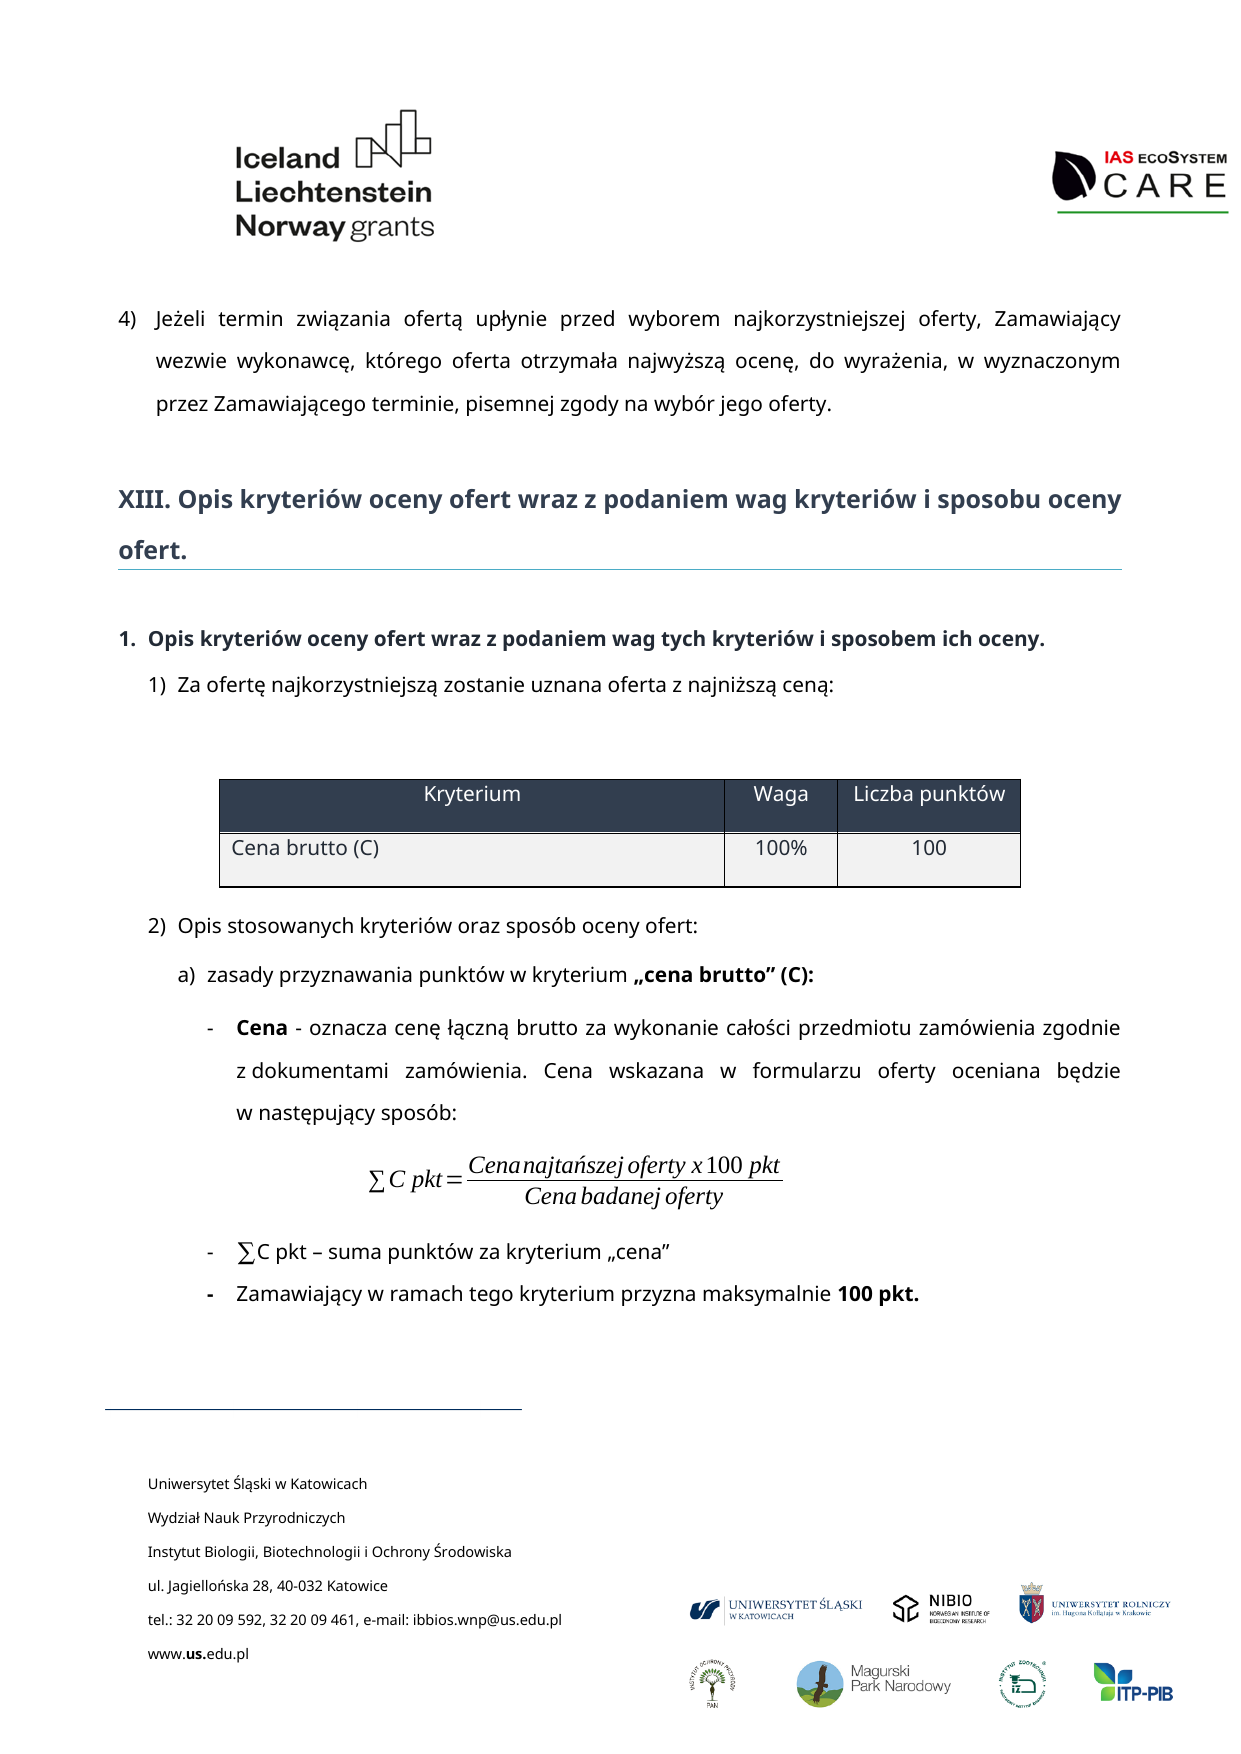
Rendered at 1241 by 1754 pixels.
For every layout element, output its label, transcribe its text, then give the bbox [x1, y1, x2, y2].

subtitle Jeżeli termin związania ofertą upłynie przed wyborem najkorzystniejszej oferty, Zamawiający wezwie wykonawcę, którego oferta otrzymała najwyższą ocenę, do wyrażenia, w wyznaczonym przez Zamawiającego terminie, pisemnej zgody na wybór jego oferty. [118, 304, 1122, 417]
picture [118, 59, 1241, 292]
table_cell 100 [838, 834, 1020, 886]
table_header Liczba punktów [838, 780, 1020, 832]
subtitle Opis kryteriów oceny ofert wraz z podaniem wag kryteriów i sposobu oceny ofert. [118, 482, 1122, 569]
list Opis kryteriów oceny ofert wraz z podaniem wag tych kryteriów i sposobem ich oceny. [118, 624, 1122, 652]
subtitle Za ofertę najkorzystniejszą zostanie uznana oferta z najniższą ceną: [148, 671, 1122, 699]
picture [0, 1400, 523, 1418]
list Cena - oznacza cenę łączną brutto za wykonanie całości przedmiotu zamówienia zgodnie z dokumentami zamówienia. Cena wskazana w formularzu oferty oceniana będzie w następujący sposób: [207, 1013, 1122, 1127]
subtitle Opis stosowanych kryteriów oraz sposób oceny ofert: [148, 911, 1122, 940]
table_cell Cena brutto (C) [220, 834, 724, 886]
list ∑C pkt – suma punktów za kryterium „cena” [207, 1237, 1122, 1265]
table_header Kryterium [220, 780, 724, 832]
subtitle zasady przyznawania punktów w kryterium „cena brutto” (C): [177, 960, 1122, 988]
table_cell 100% [725, 834, 837, 886]
list Zamawiający w ramach tego kryterium przyzna maksymalnie 100 pkt. [207, 1279, 1122, 1308]
table_header Waga [725, 780, 837, 832]
picture [651, 1508, 1240, 1735]
